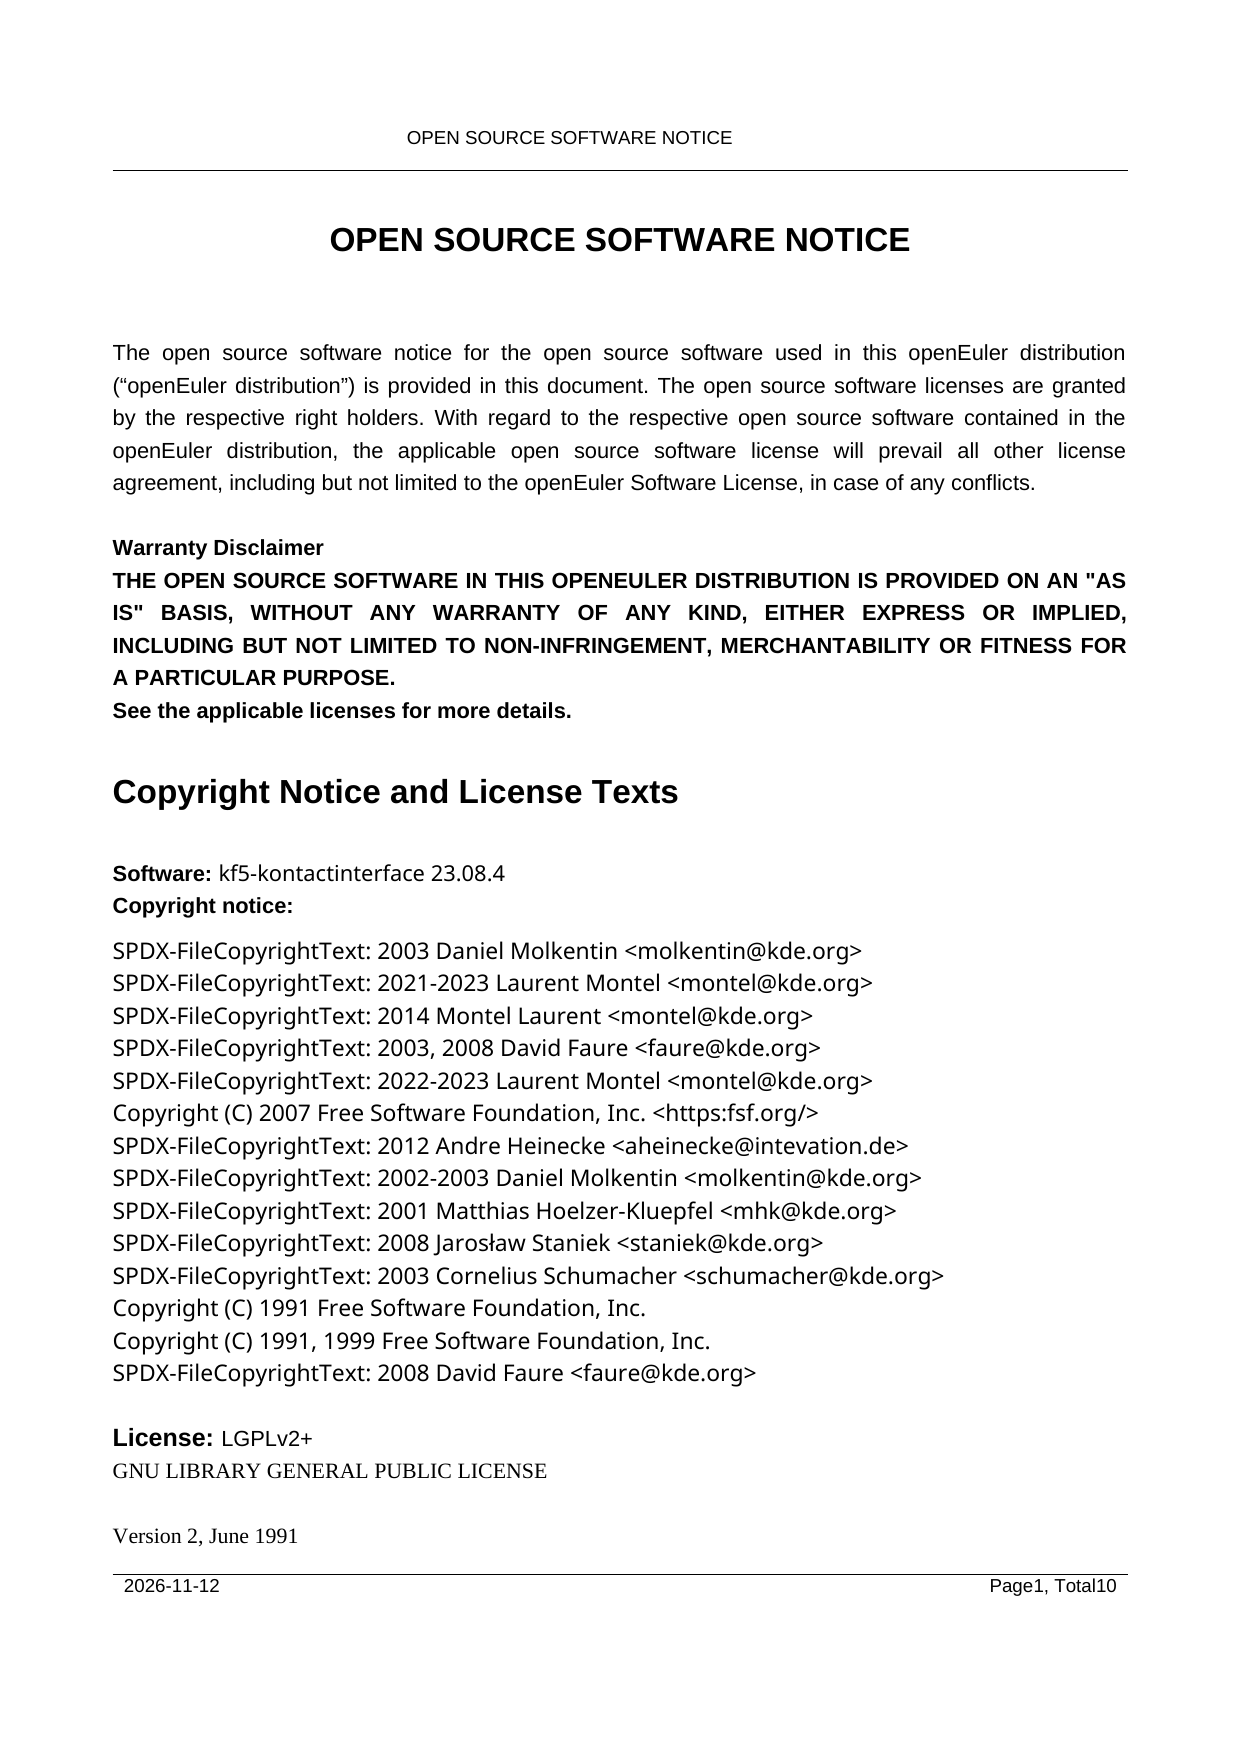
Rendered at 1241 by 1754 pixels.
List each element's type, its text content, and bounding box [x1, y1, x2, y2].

title Software: kf5-kontactinterface 23.08.4 [112, 856, 1128, 889]
text OPEN SOURCE SOFTWARE NOTICE [112, 206, 1128, 271]
text SPDX-FileCopyrightText: 2003 Daniel Molkentin <molkentin@kde.org> SPDX-FileCopyrightText: 2021-2023 Laurent Montel <montel@kde.org> SPDX-FileCopyrightText: 2014 Montel Laurent <montel@kde.org> SPDX-FileCopyrightText: 2003, 2008 David Faure <faure@kde.org> SPDX-FileCopyrightText: 2022-2023 Laurent Montel <montel@kde.org> Copyright (C) 2007 Free Software Foundation, Inc. <https:fsf.org/> SPDX-FileCopyrightText: 2012 Andre Heinecke <aheinecke@intevation.de> SPDX-FileCopyrightText: 2002-2003 Daniel Molkentin <molkentin@kde.org> SPDX-FileCopyrightText: 2001 Matthias Hoelzer-Kluepfel <mhk@kde.org> SPDX-FileCopyrightText: 2008 Jarosław Staniek <staniek@kde.org> SPDX-FileCopyrightText: 2003 Cornelius Schumacher <schumacher@kde.org> Copyright (C) 1991 Free Software Foundation, Inc. Copyright (C) 1991, 1999 Free Software Foundation, Inc. SPDX-FileCopyrightText: 2008 David Faure <faure@kde.org> [112, 934, 1128, 1421]
text The open source software notice for the open source software used in this openEuler distribution (“openEuler distribution”) is provided in this document. The open source software licenses are granted by the respective right holders. With regard to the respective open source software contained in the openEuler distribution, the applicable open source software license will prevail all other license agreement, including but not limited to the openEuler Software License, in case of any conflicts. [112, 336, 1128, 499]
text Copyright notice: [112, 889, 1128, 921]
text Copyright Notice and License Texts [112, 759, 1128, 824]
text License: LGPLv2+ [112, 1421, 1128, 1454]
text THE OPEN SOURCE SOFTWARE IN THIS OPENEULER DISTRIBUTION IS PROVIDED ON AN "AS IS" BASIS, WITHOUT ANY WARRANTY OF ANY KIND, EITHER EXPRESS OR IMPLIED, INCLUDING BUT NOT LIMITED TO NON-INFRINGEMENT, MERCHANTABILITY OR FITNESS FOR A PARTICULAR PURPOSE. See the applicable licenses for more details. [112, 564, 1128, 726]
text Warranty Disclaimer [112, 531, 1128, 564]
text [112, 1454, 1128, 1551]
